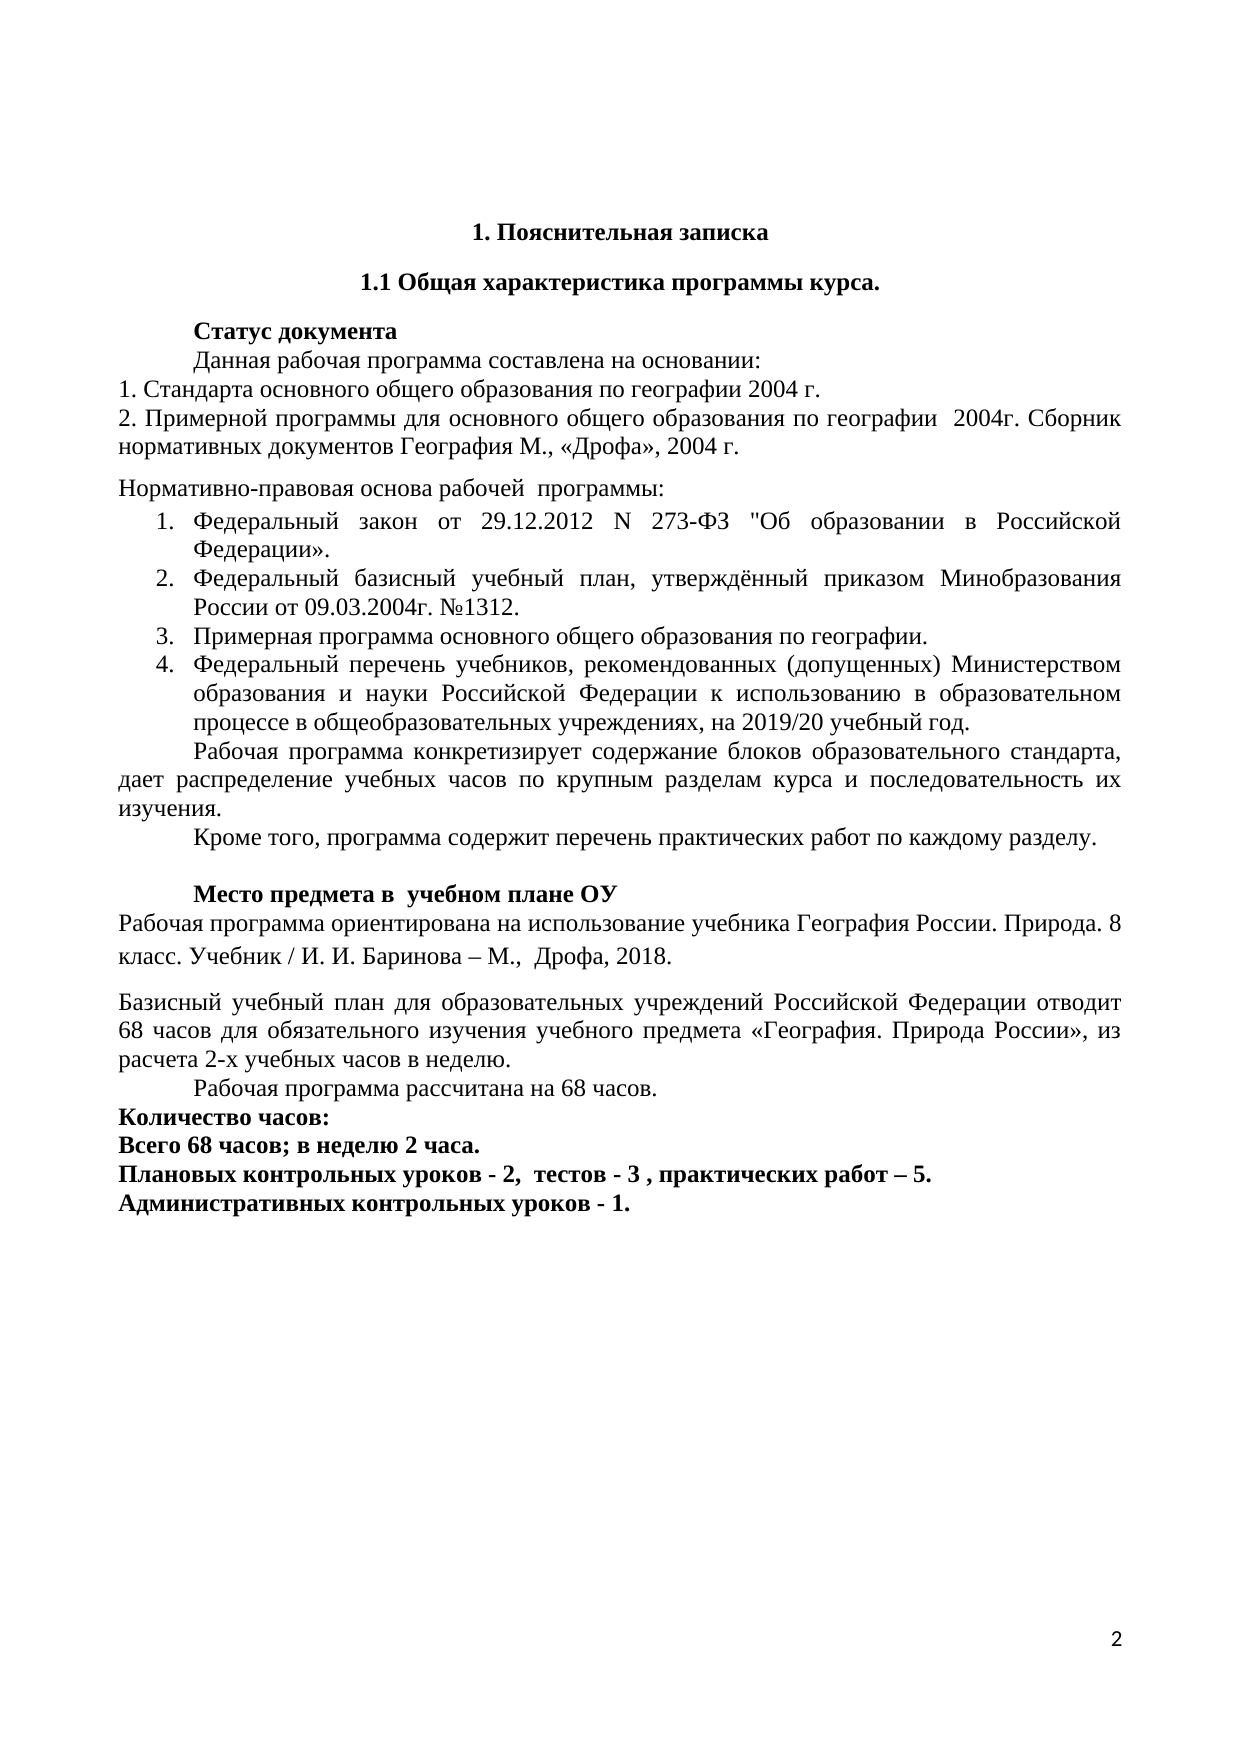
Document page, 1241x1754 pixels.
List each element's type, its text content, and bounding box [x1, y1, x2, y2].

text Рабочая программа рассчитана на 68 часов. [118, 1073, 1122, 1102]
text 1. Стандарта основного общего образования по географии 2004 г. [118, 374, 1122, 403]
text Административных контрольных уроков - 1. [118, 1188, 1122, 1217]
text Статус документа [118, 316, 1122, 345]
text 1. Пояснительная записка [118, 217, 1122, 246]
text Плановых контрольных уроков - 2, тестов - 3 , практических работ – 5. [118, 1159, 1122, 1188]
text Кроме того, программа содержит перечень практических работ по каждому разделу. [118, 822, 1122, 851]
text Данная рабочая программа составлена на основании: [118, 345, 1122, 374]
list Примерная программа основного общего образования по географии. [156, 621, 1122, 649]
list Федеральный базисный учебный план, утверждённый приказом Минобразования России от 09.03.2004г. №1312. [156, 563, 1122, 621]
text Рабочая программа ориентирована на использование учебника География России. Природа. 8 класс. Учебник / И. И. Баринова – М., Дрофа, 2018. [118, 908, 1122, 970]
text Рабочая программа конкретизирует содержание блоков образовательного стандарта, дает распределение учебных часов по крупным разделам курса и последовательность их изучения. [118, 736, 1122, 822]
text Базисный учебный план для образовательных учреждений Российской Федерации отводит 68 часов для обязательного изучения учебного предмета «География. Природа России», из расчета 2-х учебных часов в неделю. [118, 987, 1122, 1073]
text 1.1 Общая характеристика программы курса. [118, 267, 1122, 296]
list Федеральный закон от 29.12.2012 N 273-ФЗ "Об образовании в Российской Федерации». [156, 506, 1122, 563]
text Всего 68 часов; в неделю 2 часа. [118, 1131, 1122, 1159]
list Федеральный перечень учебников, рекомендованных (допущенных) Министерством образования и науки Российской Федерации к использованию в образовательном процессе в общеобразовательных учреждениях, на 2019/20 учебный год. [156, 649, 1122, 736]
text Нормативно-правовая основа рабочей программы: [118, 473, 1122, 501]
text 2. Примерной программы для основного общего образования по географии 2004г. Сборник нормативных документов География М., «Дрофа», 2004 г. [118, 403, 1122, 460]
text Место предмета в учебном плане ОУ [118, 879, 1122, 908]
text Количество часов: [118, 1102, 1122, 1131]
